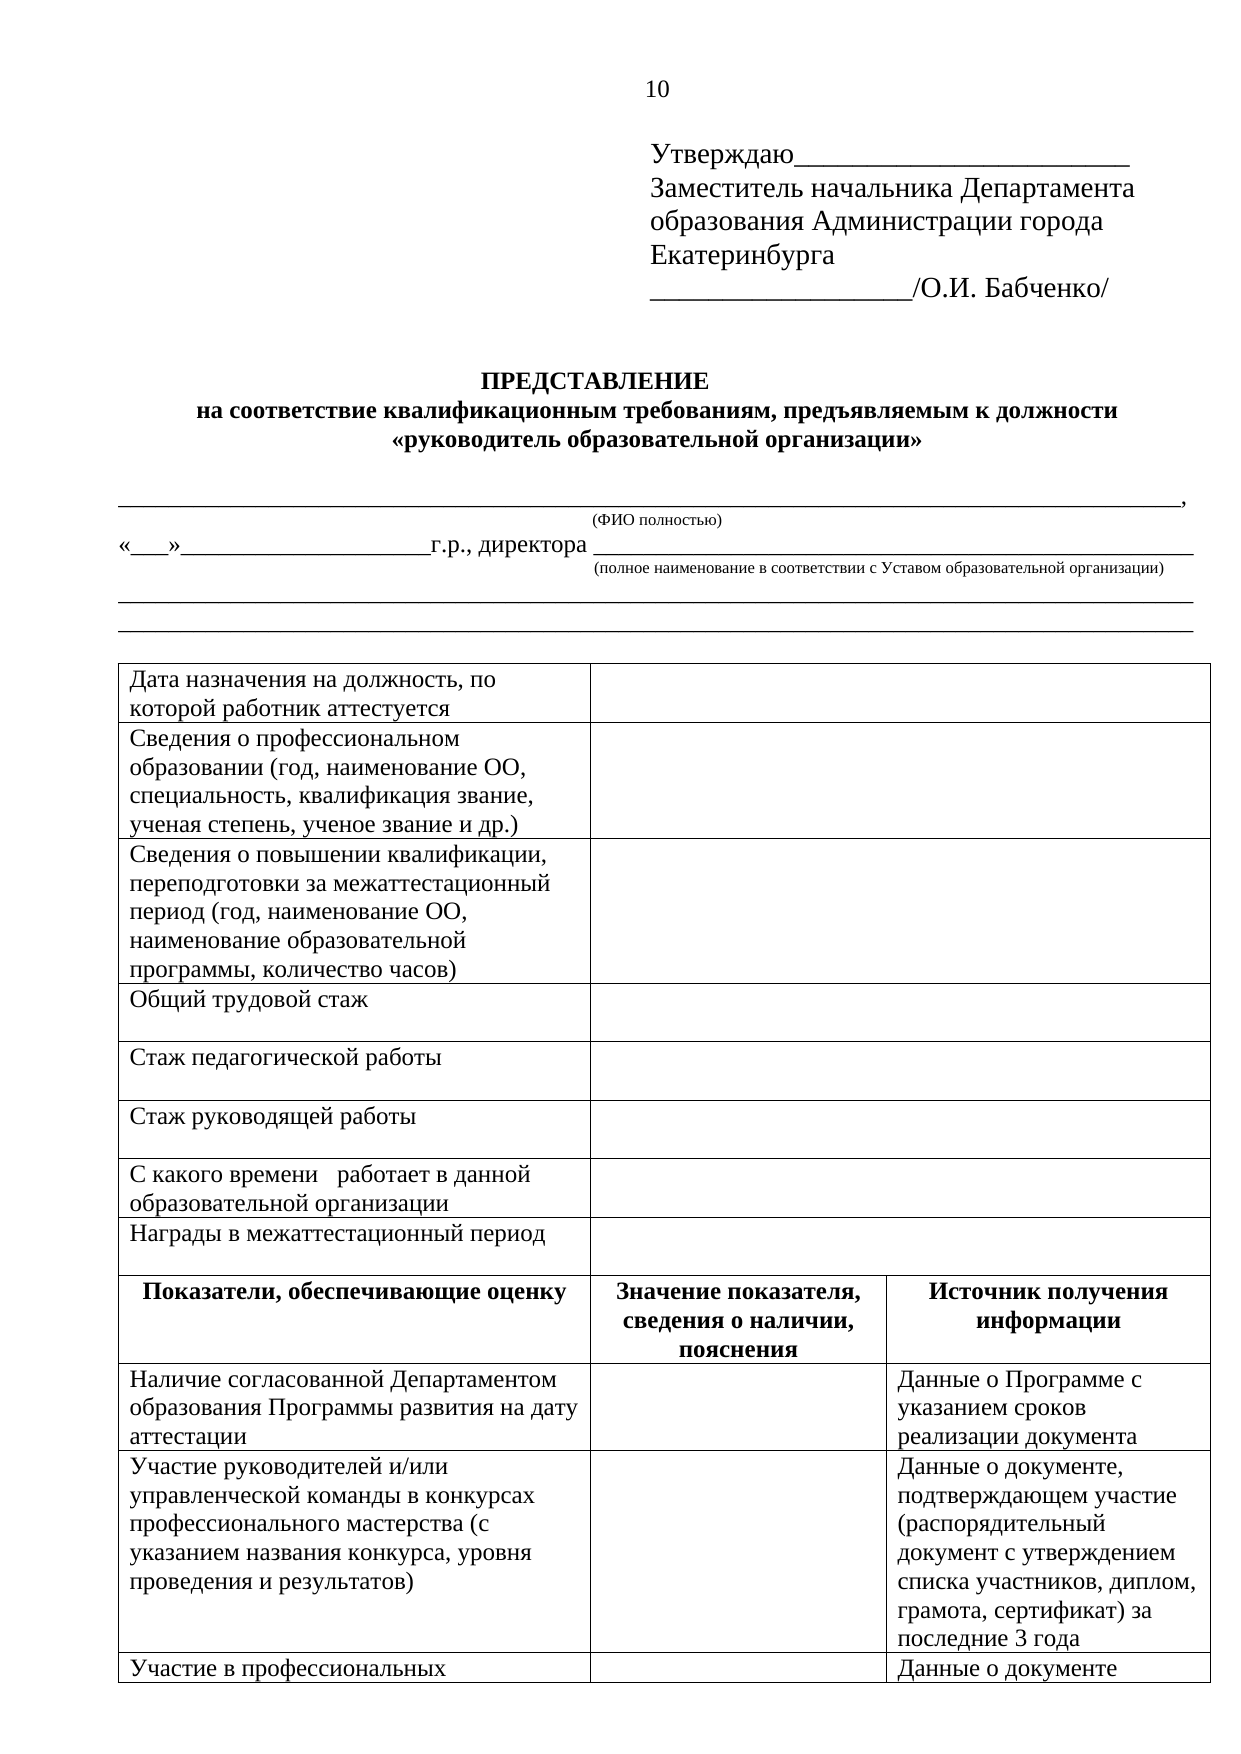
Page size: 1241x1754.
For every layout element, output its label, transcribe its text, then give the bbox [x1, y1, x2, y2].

table_cell Данные о Программе с указанием сроков реализации документа [887, 1364, 1210, 1450]
table_cell Источник получения информации [887, 1276, 1210, 1363]
table_cell [591, 1101, 1210, 1158]
text ______________________________________________________________________________________ [118, 577, 1196, 606]
text ______________________________________________________________________________________ [118, 606, 1196, 634]
table_cell Стаж руководящей работы [119, 1101, 590, 1158]
table_cell Сведения о повышении квалификации, переподготовки за межаттестационный период (год, наименование ОО, наименование образовательной программы, количество часов) [119, 839, 590, 983]
text __________________/О.И. Бабченко/ [650, 270, 1196, 304]
text Утверждаю_______________________ [650, 136, 1196, 170]
table_cell Данные о документе, подтверждающем участие (распорядительный документ с утверждением списка участников, диплом, грамота, сертификат) за последние 3 года [887, 1451, 1210, 1652]
table_cell Награды в межаттестационный период [119, 1218, 590, 1275]
table_header [591, 664, 1210, 722]
table_cell [591, 723, 1210, 838]
table_cell С какого времени работает в данной образовательной организации [119, 1159, 590, 1217]
table_cell Показатели, обеспечивающие оценку [119, 1276, 590, 1363]
text Заместитель начальника Департамента образования Администрации города Екатеринбурга [650, 170, 1196, 270]
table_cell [887, 1653, 1210, 1682]
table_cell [119, 1653, 590, 1682]
table_cell Наличие согласованной Департаментом образования Программы развития на дату аттестации [119, 1364, 590, 1450]
table_cell Стаж педагогической работы [119, 1042, 590, 1100]
table_cell [591, 1042, 1210, 1100]
table_cell [591, 1364, 886, 1450]
table_cell [591, 1218, 1210, 1275]
table_cell Общий трудовой стаж [119, 984, 590, 1041]
table_cell [591, 1159, 1210, 1217]
table_header Дата назначения на должность, по которой работник аттестуется [119, 664, 590, 722]
table_cell [591, 984, 1210, 1041]
table_cell Участие руководителей и/или управленческой команды в конкурсах профессионального мастерства (с указанием названия конкурса, уровня проведения и результатов) [119, 1451, 590, 1652]
text (ФИО полностью) [118, 510, 1196, 529]
table_cell Значение показателя, сведения о наличии, пояснения [591, 1276, 886, 1363]
text ПРЕДСТАВЛЕНИЕ [474, 366, 1196, 395]
text (полное наименование в соответствии с Уставом образовательной организации) [118, 558, 1196, 577]
table_cell Сведения о профессиональном образовании (год, наименование ОО, специальность, квалификация звание, ученая степень, ученое звание и др.) [119, 723, 590, 838]
table_cell [591, 839, 1210, 983]
text на соответствие квалификационным требованиям, предъявляемым к должности «руководитель образовательной организации» [118, 395, 1196, 452]
table_cell [591, 1653, 886, 1682]
text «___»____________________г.р., директора ________________________________________________ [118, 529, 1196, 558]
table_cell [591, 1451, 886, 1652]
text _____________________________________________________________________________________, [118, 481, 1196, 510]
